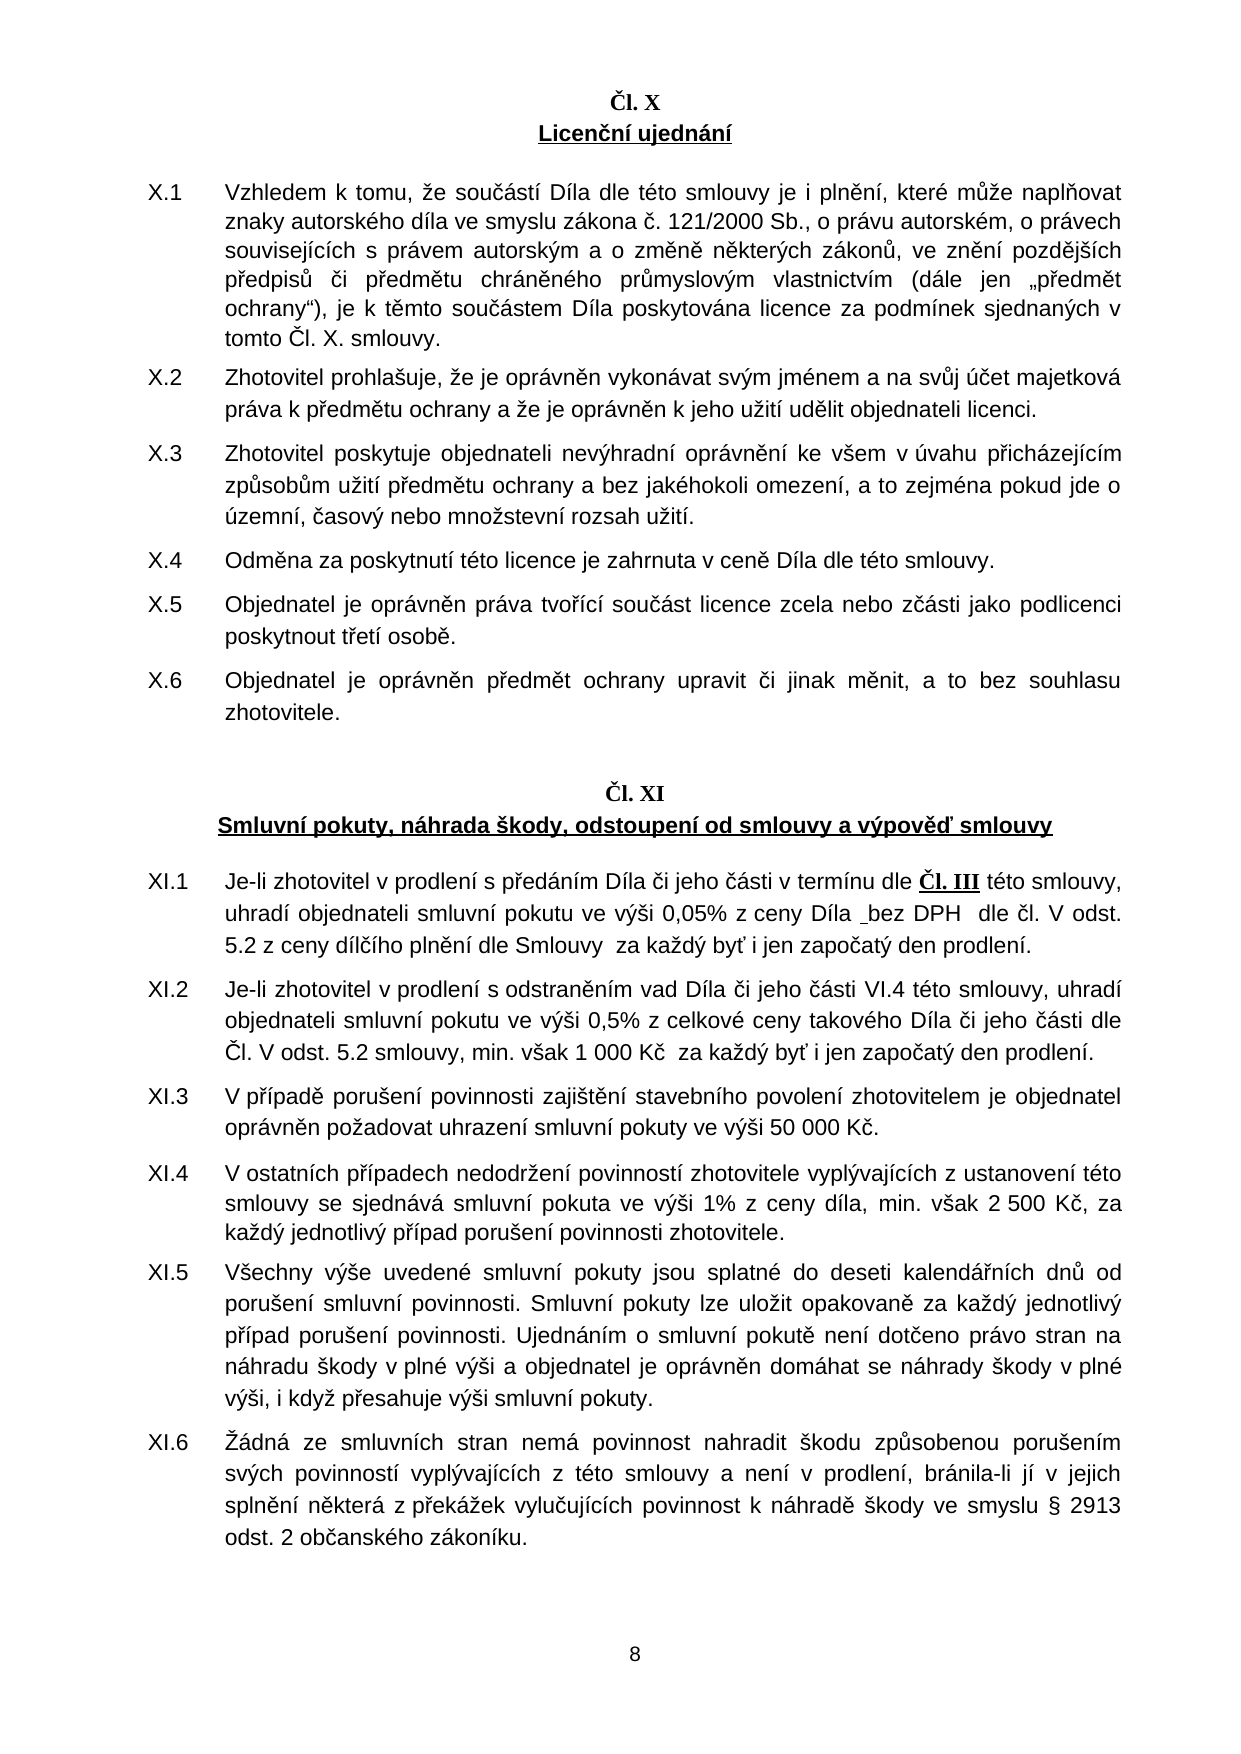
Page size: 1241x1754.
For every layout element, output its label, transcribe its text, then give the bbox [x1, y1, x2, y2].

list Žádná ze smluvních stran nemá povinnost nahradit škodu způsobenou porušením svých povinností vyplývajících z této smlouvy a není v prodlení, bránila-li jí v jejich splnění některá z překážek vylučujících povinnost k náhradě škody ve smyslu § 2913 odst. 2 občanského zákoníku. [148, 1429, 1122, 1550]
list Zhotovitel prohlašuje, že je oprávněn vykonávat svým jménem a na svůj účet majetková práva k předmětu ochrany a že je oprávněn k jeho užití udělit objednateli licenci. [148, 364, 1122, 422]
list Zhotovitel poskytuje objednateli nevýhradní oprávnění ke všem v úvahu přicházejícím způsobům užití předmětu ochrany a bez jakéhokoli omezení, a to zejména pokud jde o územní, časový nebo množstevní rozsah užití. [148, 440, 1122, 529]
text Smluvní pokuty, náhrada škody, odstoupení od smlouvy a výpověď smlouvy [148, 780, 1122, 838]
text Licenční ujednání [148, 89, 1122, 147]
list V ostatních případech nedodržení povinností zhotovitele vyplývajících z ustanovení této smlouvy se sjednává smluvní pokuta ve výši 1% z ceny díla, min. však 2 500 Kč, za každý jednotlivý případ porušení povinnosti zhotovitele. [148, 1158, 1122, 1246]
list Odměna za poskytnutí této licence je zahrnuta v ceně Díla dle této smlouvy. [148, 547, 1122, 573]
list V případě porušení povinnosti zajištění stavebního povolení zhotovitelem je objednatel oprávněn požadovat uhrazení smluvní pokuty ve výši 50 000 Kč. [148, 1083, 1122, 1141]
list Vzhledem k tomu, že součástí Díla dle této smlouvy je i plnění, které může naplňovat znaky autorského díla ve smyslu zákona č. 121/2000 Sb., o právu autorském, o právech souvisejících s právem autorským a o změně některých zákonů, ve znění pozdějších předpisů či předmětu chráněného průmyslovým vlastnictvím (dále jen „předmět ochrany“), je k těmto součástem Díla poskytována licence za podmínek sjednaných v tomto Čl. X. smlouvy. [148, 177, 1122, 352]
list Je-li zhotovitel v prodlení s předáním Díla či jeho části v termínu dle Čl. III této smlouvy, uhradí objednateli smluvní pokutu ve výši 0,05% z ceny Díla bez DPH dle čl. V odst. 5.2 z ceny dílčího plnění dle Smlouvy za každý byť i jen započatý den prodlení. [148, 868, 1122, 958]
list Objednatel je oprávněn práva tvořící součást licence zcela nebo zčásti jako podlicenci poskytnout třetí osobě. [148, 591, 1122, 649]
list Všechny výše uvedené smluvní pokuty jsou splatné do deseti kalendářních dnů od porušení smluvní povinnosti. Smluvní pokuty lze uložit opakovaně za každý jednotlivý případ porušení povinnosti. Ujednáním o smluvní pokutě není dotčeno právo stran na náhradu škody v plné výši a objednatel je oprávněn domáhat se náhrady škody v plné výši, i když přesahuje výši smluvní pokuty. [148, 1258, 1122, 1411]
list Je-li zhotovitel v prodlení s odstraněním vad Díla či jeho části i jeho části . ně možná, vhodné upravit dle ceny o dílo, např. 0,05 v termínu dle odst. 6.4 této smlouvy, uhradí objednateli smluvní pokutu ve výši 0,5% z celkové ceny takového Díla či jeho části dle Čl. V odst. 5.2 smlouvy, min. však 1 000 Kč za každý byť i jen započatý den prodlení. [148, 976, 1122, 1065]
list Objednatel je oprávněn předmět ochrany upravit či jinak měnit, a to bez souhlasu zhotovitele. [148, 667, 1122, 725]
